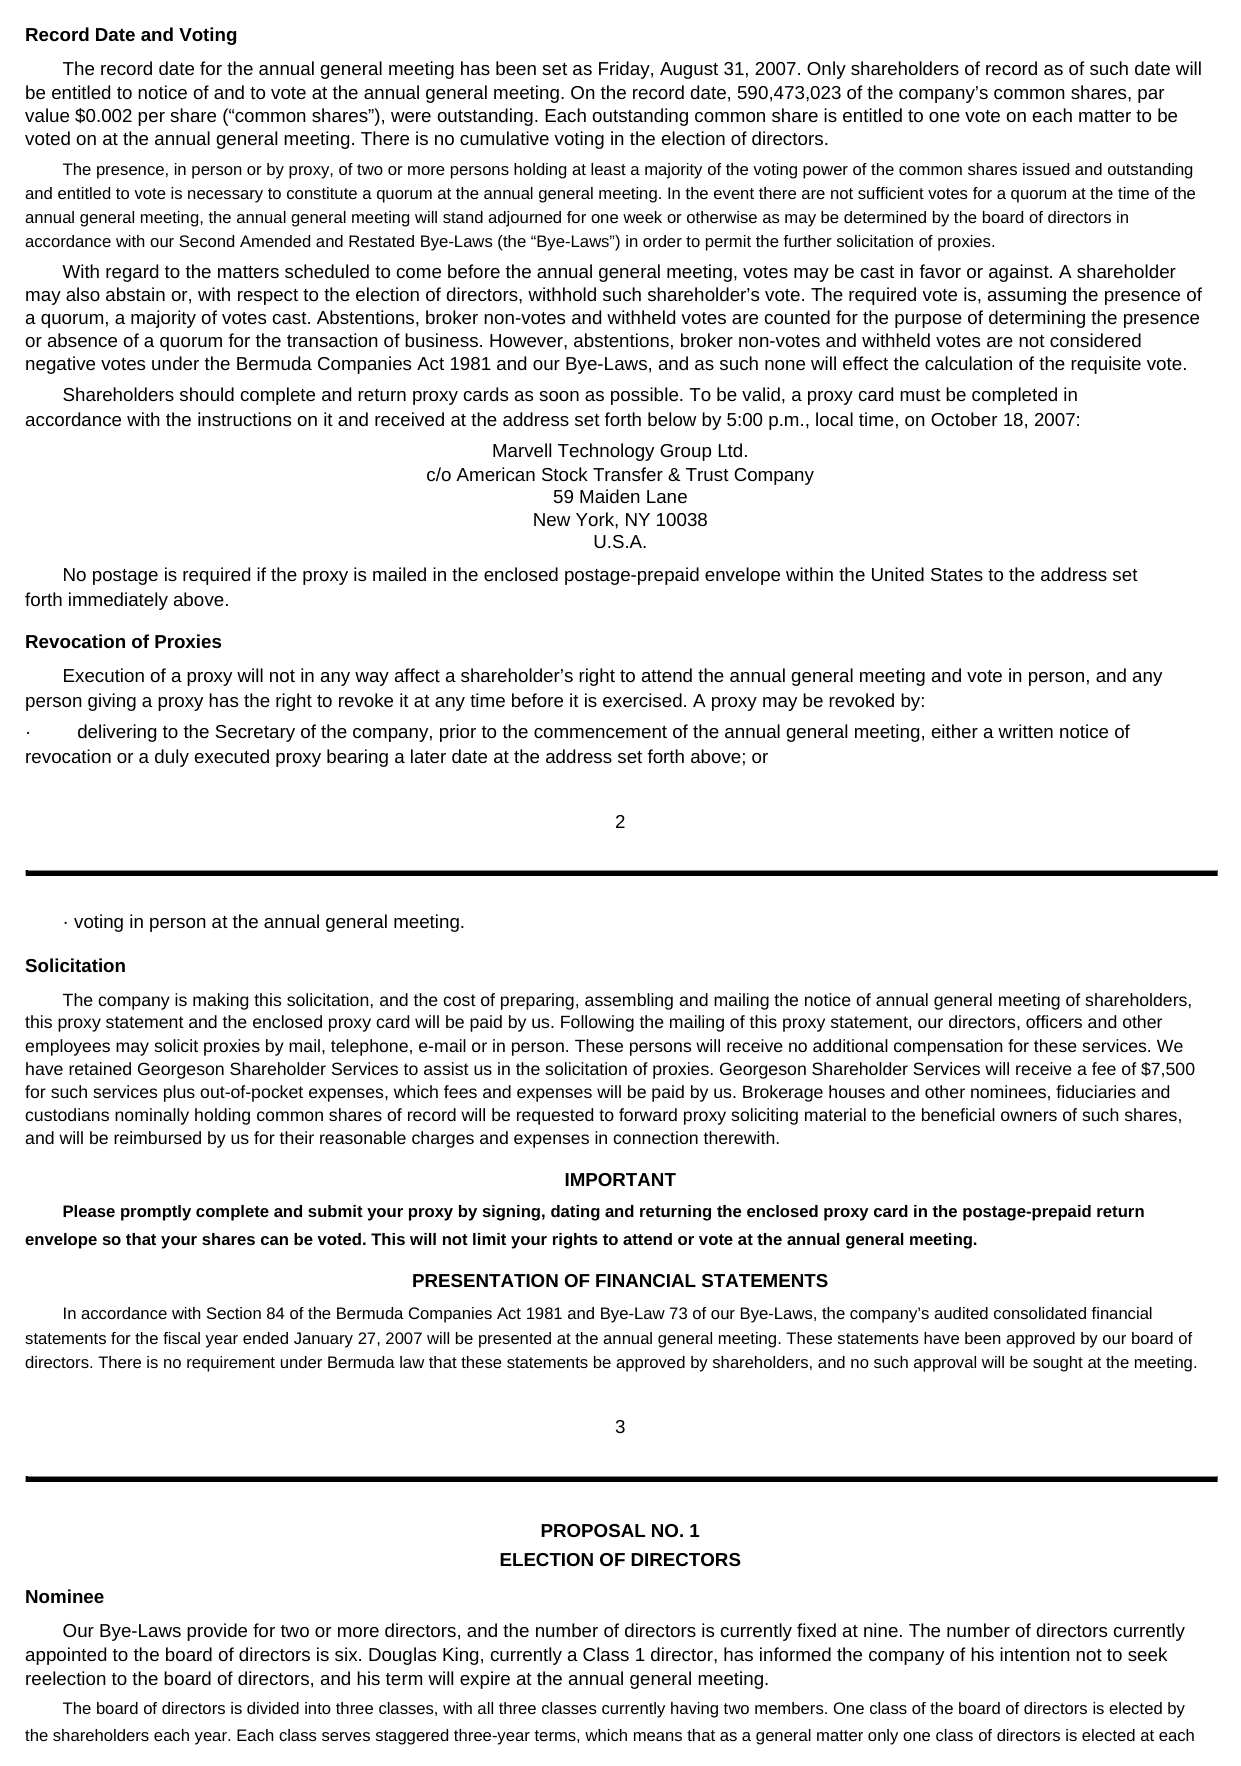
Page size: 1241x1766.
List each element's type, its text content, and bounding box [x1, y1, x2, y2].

text Marvell Technology Group Ltd. [25, 440, 1215, 461]
text Please promptly complete and submit your proxy by signing, dating and returning the enclosed proxy card in the postage-prepaid return envelope so that your shares can be voted. This will not limit your rights to attend or vote at the annual general meeting. [25, 1202, 1155, 1249]
text The board of directors is divided into three classes, with all three classes currently having two members. One class of the board of directors is elected by the shareholders each year. Each class serves staggered three-year terms, which means that as a general matter only one class of directors is elected at each [25, 1698, 1207, 1745]
text The company is making this solicitation, and the cost of preparing, assembling and mailing the notice of annual general meeting of shareholders, this proxy statement and the enclosed proxy card will be paid by us. Following the mailing of this proxy statement, our directors, officers and other employees may solicit proxies by mail, telephone, e-mail or in person. These persons will receive no additional compensation for these services. We have retained Georgeson Shareholder Services to assist us in the solicitation of proxies. Georgeson Shareholder Services will receive a fee of $7,500 for such services plus out-of-pocket expenses, which fees and expenses will be paid by us. Brokerage houses and other nominees, fiduciaries and custodians nominally holding common shares of record will be requested to forward proxy soliciting material to the beneficial owners of such shares, and will be reimbursed by us for their reasonable charges and expenses in connection therewith. [25, 989, 1209, 1148]
text c/o American Stock Transfer & Trust Company [25, 464, 1215, 485]
text ELECTION OF DIRECTORS [25, 1549, 1215, 1571]
text 2 [25, 811, 1215, 832]
text U.S.A. [25, 531, 1215, 553]
text Revocation of Proxies [25, 631, 1213, 652]
list delivering to the Secretary of the company, prior to the commencement of the annual general meeting, either a written notice of revocation or a duly executed proxy bearing a later date at the address set forth above; or [25, 721, 1213, 767]
text Solicitation [25, 955, 1213, 977]
picture [25, 870, 1218, 876]
picture [25, 1476, 1218, 1482]
text IMPORTANT [25, 1168, 1215, 1190]
text The presence, in person or by proxy, of two or more persons holding at least a majority of the voting power of the common shares issued and outstanding and entitled to vote is necessary to constitute a quorum at the annual general meeting. In the event there are not sufficient votes for a quorum at the time of the annual general meeting, the annual general meeting will stand adjourned for one week or otherwise as may be determined by the board of directors in accordance with our Second Amended and Restated Bye-Laws (the “Bye-Laws”) in order to permit the further solicitation of proxies. [25, 159, 1213, 251]
text 59 Maiden Lane [25, 486, 1215, 508]
text Shareholders should complete and return proxy cards as soon as possible. To be valid, a proxy card must be completed in accordance with the instructions on it and received at the address set forth below by 5:00 p.m., local time, on October 18, 2007: [25, 384, 1128, 430]
text · voting in person at the annual general meeting. [62, 911, 1213, 932]
text The record date for the annual general meeting has been set as Friday, August 31, 2007. Only shareholders of record as of such date will be entitled to notice of and to vote at the annual general meeting. On the record date, 590,473,023 of the company’s common shares, par value $0.002 per share (“common shares”), were outstanding. Each outstanding common share is entitled to one vote on each matter to be voted on at the annual general meeting. There is no cumulative voting in the election of directors. [25, 58, 1205, 149]
text Nominee [25, 1586, 1213, 1607]
text Our Bye-Laws provide for two or more directors, and the number of directors is currently fixed at nine. The number of directors currently appointed to the board of directors is six. Douglas King, currently a Class 1 director, has informed the company of his intention not to seek reelection to the board of directors, and his term will expire at the annual general meeting. [25, 1620, 1197, 1689]
text In accordance with Section 84 of the Bermuda Companies Act 1981 and Bye-Law 73 of our Bye-Laws, the company’s audited consolidated financial statements for the fiscal year ended January 27, 2007 will be presented at the annual general meeting. These statements have been approved by our board of directors. There is no requirement under Bermuda law that these statements be approved by shareholders, and no such approval will be sought at the meeting. [25, 1303, 1209, 1372]
text Execution of a proxy will not in any way affect a shareholder’s right to attend the annual general meeting and vote in person, and any person giving a proxy has the right to revoke it at any time before it is exercised. A proxy may be revoked by: [25, 665, 1184, 711]
text PRESENTATION OF FINANCIAL STATEMENTS [25, 1269, 1215, 1291]
text Record Date and Voting [25, 24, 1213, 46]
text New York, NY 10038 [25, 509, 1215, 530]
text PROPOSAL NO. 1 [25, 1520, 1215, 1541]
text No postage is required if the proxy is mailed in the enclosed postage-prepaid envelope within the United States to the address set forth immediately above. [25, 564, 1172, 610]
text 3 [25, 1416, 1215, 1438]
text With regard to the matters scheduled to come before the annual general meeting, votes may be cast in favor or against. A shareholder may also abstain or, with respect to the election of directors, withhold such shareholder’s vote. The required vote is, assuming the presence of a quorum, a majority of votes cast. Abstentions, broker non-votes and withheld votes are counted for the purpose of determining the presence or absence of a quorum for the transaction of business. However, abstentions, broker non-votes and withheld votes are not considered negative votes under the Bermuda Companies Act 1981 and our Bye-Laws, and as such none will effect the calculation of the requisite vote. [25, 260, 1213, 374]
